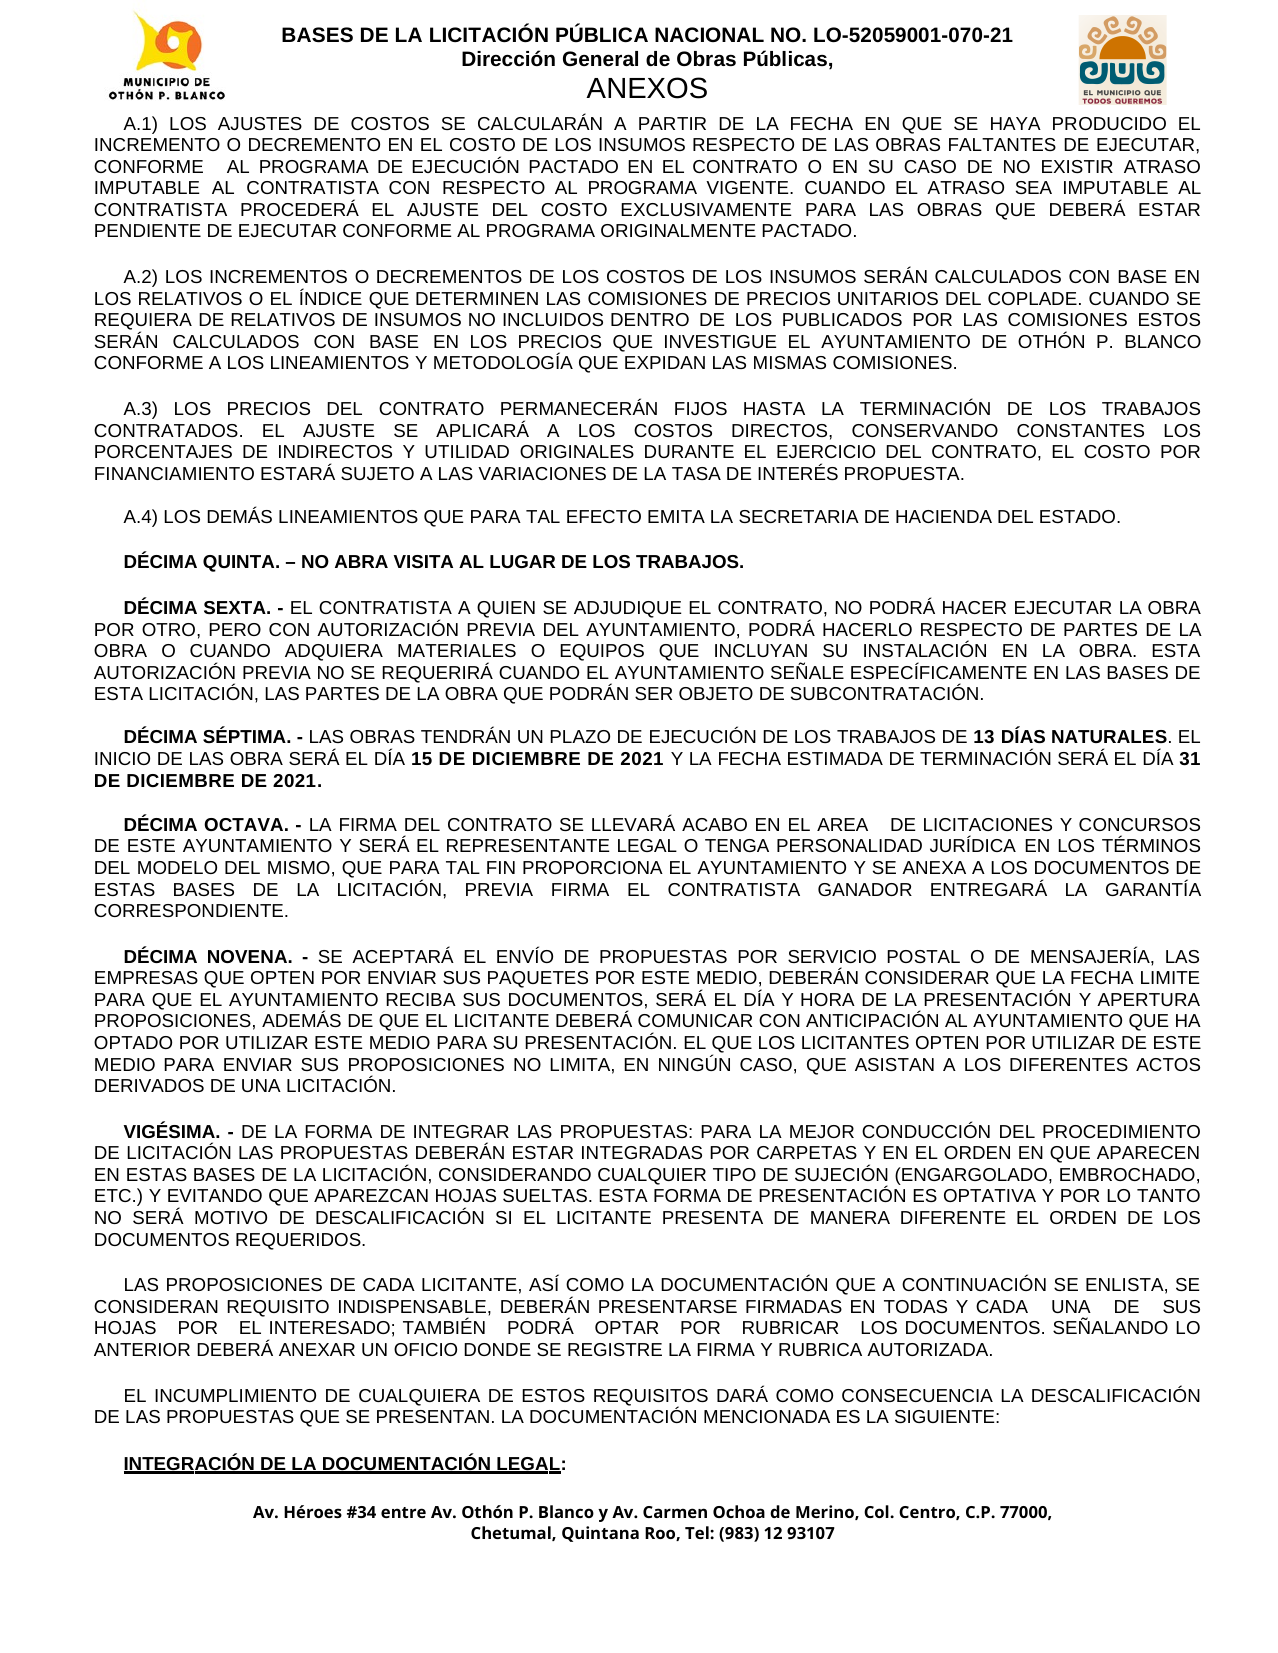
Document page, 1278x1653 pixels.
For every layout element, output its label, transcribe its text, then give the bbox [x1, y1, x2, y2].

text INTEGRACIÓN DE LA DOCUMENTACIÓN LEGAL: [94, 1452, 1201, 1474]
text DÉCIMA OCTAVA. - LA FIRMA DEL CONTRATO SE LLEVARÁ ACABO EN EL AREA DE LICITACIONES Y CONCURSOS DE ESTE AYUNTAMIENTO Y SERÁ EL REPRESENTANTE LEGAL O TENGA PERSONALIDAD JURÍDICA EN LOS TÉRMINOS DEL MODELO DEL MISMO, QUE PARA TAL FIN PROPORCIONA EL AYUNTAMIENTO Y SE ANEXA A LOS DOCUMENTOS DE ESTAS BASES DE LA LICITACIÓN, PREVIA FIRMA EL CONTRATISTA GANADOR ENTREGARÁ LA GARANTÍA CORRESPONDIENTE. [94, 814, 1201, 922]
picture [104, 0, 237, 112]
text A.1) LOS AJUSTES DE COSTOS SE CALCULARÁN A PARTIR DE LA FECHA EN QUE SE HAYA PRODUCIDO EL INCREMENTO O DECREMENTO EN EL COSTO DE LOS INSUMOS RESPECTO DE LAS OBRAS FALTANTES DE EJECUTAR, CONFORME AL PROGRAMA DE EJECUCIÓN PACTADO EN EL CONTRATO O EN SU CASO DE NO EXISTIR ATRASO IMPUTABLE AL CONTRATISTA CON RESPECTO AL PROGRAMA VIGENTE. CUANDO EL ATRASO SEA IMPUTABLE AL CONTRATISTA PROCEDERÁ EL AJUSTE DEL COSTO EXCLUSIVAMENTE PARA LAS OBRAS QUE DEBERÁ ESTAR PENDIENTE DE EJECUTAR CONFORME AL PROGRAMA ORIGINALMENTE PACTADO. [94, 112, 1201, 242]
text DÉCIMA QUINTA. – NO ABRA VISITA AL LUGAR DE LOS TRABAJOS. [94, 551, 1201, 573]
text LAS PROPOSICIONES DE CADA LICITANTE, ASÍ COMO LA DOCUMENTACIÓN QUE A CONTINUACIÓN SE ENLISTA, SE CONSIDERAN REQUISITO INDISPENSABLE, DEBERÁN PRESENTARSE FIRMADAS EN TODAS Y CADA UNA DE SUS HOJAS POR EL INTERESADO; TAMBIÉN PODRÁ OPTAR POR RUBRICAR LOS DOCUMENTOS. SEÑALANDO LO ANTERIOR DEBERÁ ANEXAR UN OFICIO DONDE SE REGISTRE LA FIRMA Y RUBRICA AUTORIZADA. [94, 1274, 1201, 1360]
text DÉCIMA SEXTA. - EL CONTRATISTA A QUIEN SE ADJUDIQUE EL CONTRATO, NO PODRÁ HACER EJECUTAR LA OBRA POR OTRO, PERO CON AUTORIZACIÓN PREVIA DEL AYUNTAMIENTO, PODRÁ HACERLO RESPECTO DE PARTES DE LA OBRA O CUANDO ADQUIERA MATERIALES O EQUIPOS QUE INCLUYAN SU INSTALACIÓN EN LA OBRA. ESTA AUTORIZACIÓN PREVIA NO SE REQUERIRÁ CUANDO EL AYUNTAMIENTO SEÑALE ESPECÍFICAMENTE EN LAS BASES DE ESTA LICITACIÓN, LAS PARTES DE LA OBRA QUE PODRÁN SER OBJETO DE SUBCONTRATACIÓN. [94, 597, 1201, 705]
text DÉCIMA NOVENA. - SE ACEPTARÁ EL ENVÍO DE PROPUESTAS POR SERVICIO POSTAL O DE MENSAJERÍA, LAS EMPRESAS QUE OPTEN POR ENVIAR SUS PAQUETES POR ESTE MEDIO, DEBERÁN CONSIDERAR QUE LA FECHA LIMITE PARA QUE EL AYUNTAMIENTO RECIBA SUS DOCUMENTOS, SERÁ EL DÍA Y HORA DE LA PRESENTACIÓN Y APERTURA PROPOSICIONES, ADEMÁS DE QUE EL LICITANTE DEBERÁ COMUNICAR CON ANTICIPACIÓN AL AYUNTAMIENTO QUE HA OPTADO POR UTILIZAR ESTE MEDIO PARA SU PRESENTACIÓN. EL QUE LOS LICITANTES OPTEN POR UTILIZAR DE ESTE MEDIO PARA ENVIAR SUS PROPOSICIONES NO LIMITA, EN NINGÚN CASO, QUE ASISTAN A LOS DIFERENTES ACTOS DERIVADOS DE UNA LICITACIÓN. [94, 946, 1201, 1097]
text VIGÉSIMA. - DE LA FORMA DE INTEGRAR LAS PROPUESTAS: PARA LA MEJOR CONDUCCIÓN DEL PROCEDIMIENTO DE LICITACIÓN LAS PROPUESTAS DEBERÁN ESTAR INTEGRADAS POR CARPETAS Y EN EL ORDEN EN QUE APARECEN EN ESTAS BASES DE LA LICITACIÓN, CONSIDERANDO CUALQUIER TIPO DE SUJECIÓN (ENGARGOLADO, EMBROCHADO, ETC.) Y EVITANDO QUE APAREZCAN HOJAS SUELTAS. ESTA FORMA DE PRESENTACIÓN ES OPTATIVA Y POR LO TANTO NO SERÁ MOTIVO DE DESCALIFICACIÓN SI EL LICITANTE PRESENTA DE MANERA DIFERENTE EL ORDEN DE LOS DOCUMENTOS REQUERIDOS. [94, 1121, 1201, 1250]
text A.3) LOS PRECIOS DEL CONTRATO PERMANECERÁN FIJOS HASTA LA TERMINACIÓN DE LOS TRABAJOS CONTRATADOS. EL AJUSTE SE APLICARÁ A LOS COSTOS DIRECTOS, CONSERVANDO CONSTANTES LOS PORCENTAJES DE INDIRECTOS Y UTILIDAD ORIGINALES DURANTE EL EJERCICIO DEL CONTRATO, EL COSTO POR FINANCIAMIENTO ESTARÁ SUJETO A LAS VARIACIONES DE LA TASA DE INTERÉS PROPUESTA. [94, 398, 1201, 484]
text A.2) LOS INCREMENTOS O DECREMENTOS DE LOS COSTOS DE LOS INSUMOS SERÁN CALCULADOS CON BASE EN LOS RELATIVOS O EL ÍNDICE QUE DETERMINEN LAS COMISIONES DE PRECIOS UNITARIOS DEL COPLADE. CUANDO SE REQUIERA DE RELATIVOS DE INSUMOS NO INCLUIDOS DENTRO DE LOS PUBLICADOS POR LAS COMISIONES ESTOS SERÁN CALCULADOS CON BASE EN LOS PRECIOS QUE INVESTIGUE EL AYUNTAMIENTO DE OTHÓN P. BLANCO CONFORME A LOS LINEAMIENTOS Y METODOLOGÍA QUE EXPIDAN LAS MISMAS COMISIONES. [94, 266, 1201, 374]
text DÉCIMA SÉPTIMA. - LAS OBRAS TENDRÁN UN PLAZO DE EJECUCIÓN DE LOS TRABAJOS DE 13 DÍAS NATURALES. EL INICIO DE LAS OBRA SERÁ EL DÍA 15 DE DICIEMBRE DE 2021 Y LA FECHA ESTIMADA DE TERMINACIÓN SERÁ EL DÍA 31 DE DICIEMBRE DE 2021. [94, 726, 1201, 791]
picture [1078, 15, 1167, 105]
text EL INCUMPLIMIENTO DE CUALQUIERA DE ESTOS REQUISITOS DARÁ COMO CONSECUENCIA LA DESCALIFICACIÓN DE LAS PROPUESTAS QUE SE PRESENTAN. LA DOCUMENTACIÓN MENCIONADA ES LA SIGUIENTE: [94, 1384, 1201, 1427]
text A.4) LOS DEMÁS LINEAMIENTOS QUE PARA TAL EFECTO EMITA LA SECRETARIA DE HACIENDA DEL ESTADO. [94, 506, 1201, 527]
